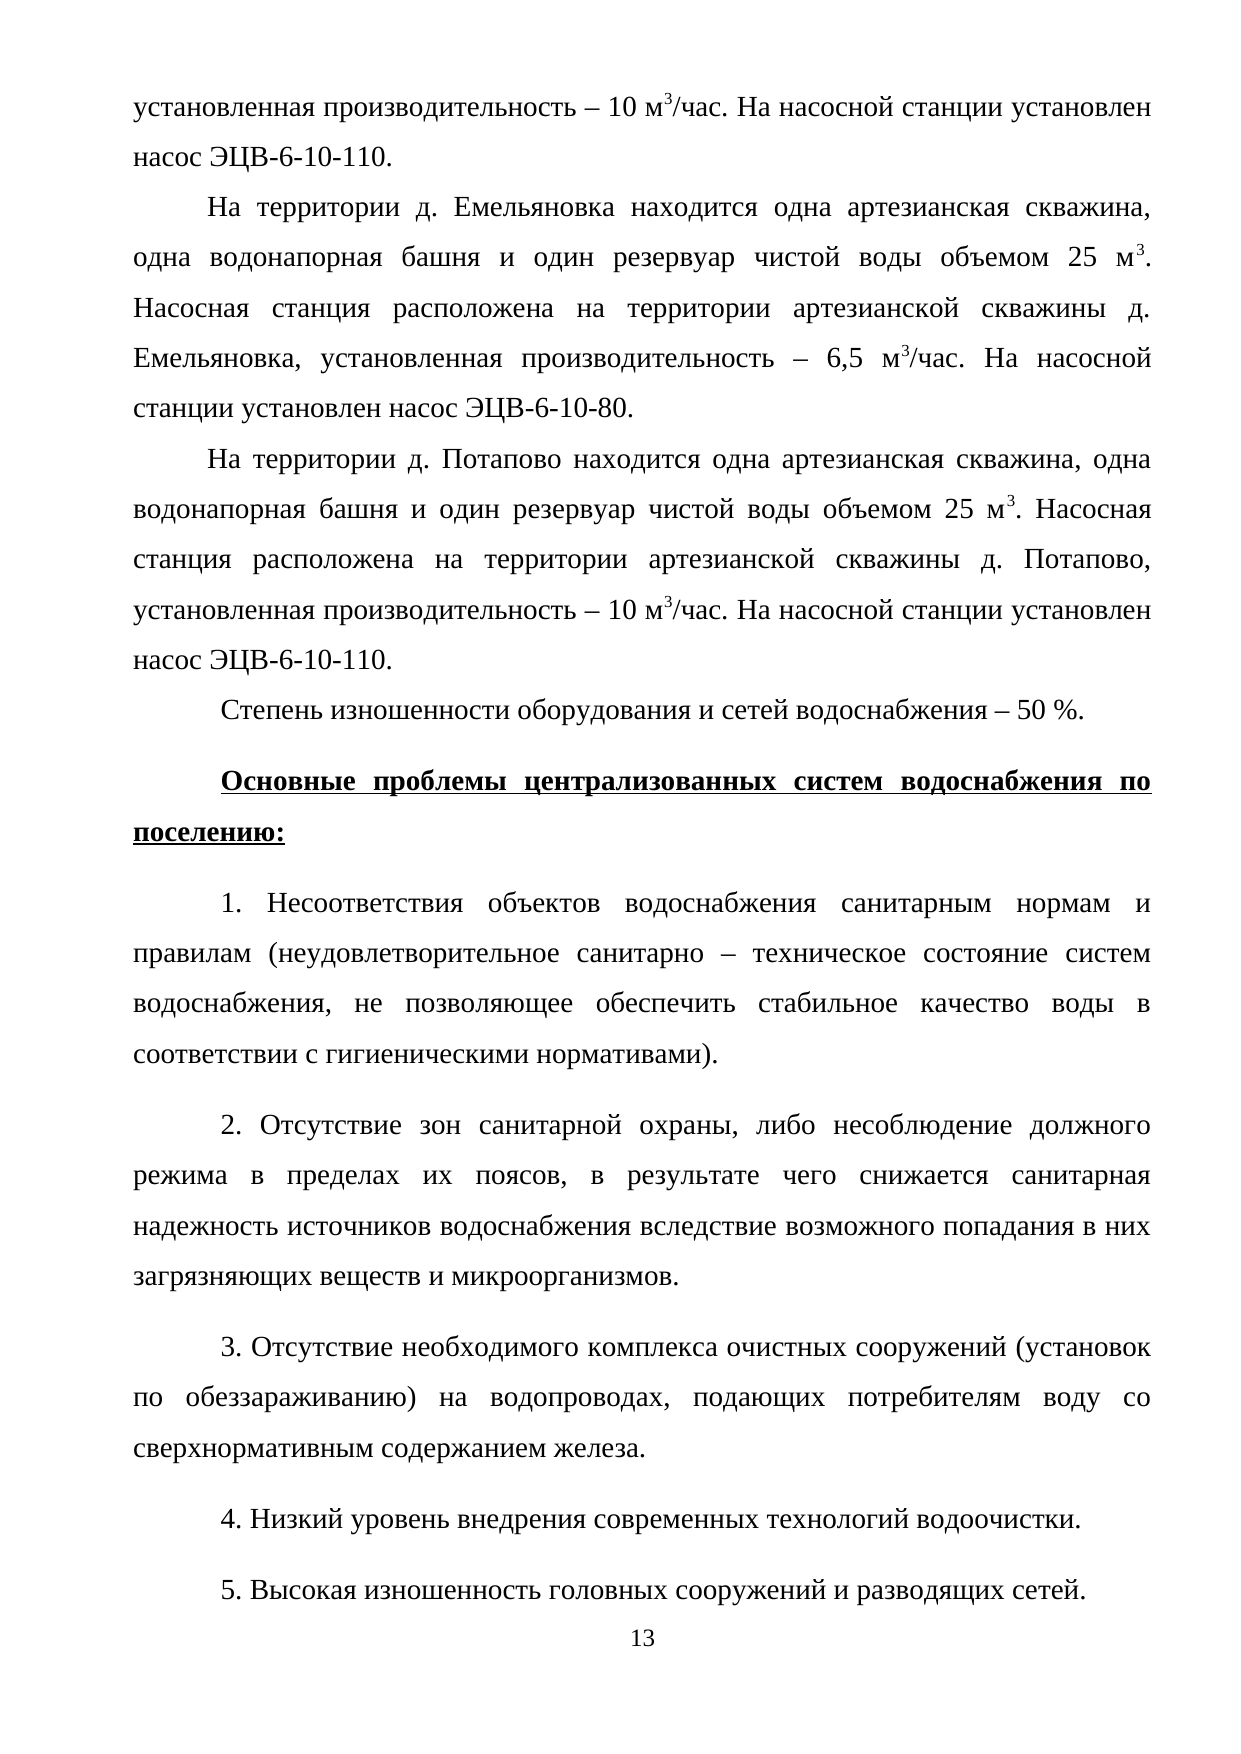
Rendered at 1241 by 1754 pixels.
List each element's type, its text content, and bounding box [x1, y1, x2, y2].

text На территории д. Емельяновка находится одна артезианская скважина, одна водонапорная башня и один резервуар чистой воды объемом 25 м3. Насосная станция расположена на территории артезианской скважины д. Емельяновка, установленная производительность – 6,5 м3/час. На насосной станции установлен насос ЭЦВ-6-10-80. [133, 189, 1152, 424]
text 4. Низкий уровень внедрения современных технологий водоочистки. [133, 1501, 1152, 1534]
text Степень изношенности оборудования и сетей водоснабжения – 50 %. [133, 692, 1152, 726]
text 3. Отсутствие необходимого комплекса очистных сооружений (установок по обеззараживанию) на водопроводах, подающих потребителям воду со сверхнормативным содержанием железа. [133, 1329, 1152, 1463]
text На территории д. Потапово находится одна артезианская скважина, одна водонапорная башня и один резервуар чистой воды объемом 25 м3. Насосная станция расположена на территории артезианской скважины д. Потапово, установленная производительность – 10 м3/час. На насосной станции установлен насос ЭЦВ-6-10-110. [133, 441, 1152, 676]
text Основные проблемы централизованных систем водоснабжения по поселению: [133, 763, 1152, 847]
text 1. Несоответствия объектов водоснабжения санитарным нормам и правилам (неудовлетворительное санитарно – техническое состояние систем водоснабжения, не позволяющее обеспечить стабильное качество воды в соответствии с гигиеническими нормативами). [133, 885, 1152, 1069]
text 2. Отсутствие зон санитарной охраны, либо несоблюдение должного режима в пределах их поясов, в результате чего снижается санитарная надежность источников водоснабжения вследствие возможного попадания в них загрязняющих веществ и микроорганизмов. [133, 1107, 1152, 1292]
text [133, 89, 1152, 172]
text 5. Высокая изношенность головных сооружений и разводящих сетей. [133, 1572, 1152, 1606]
